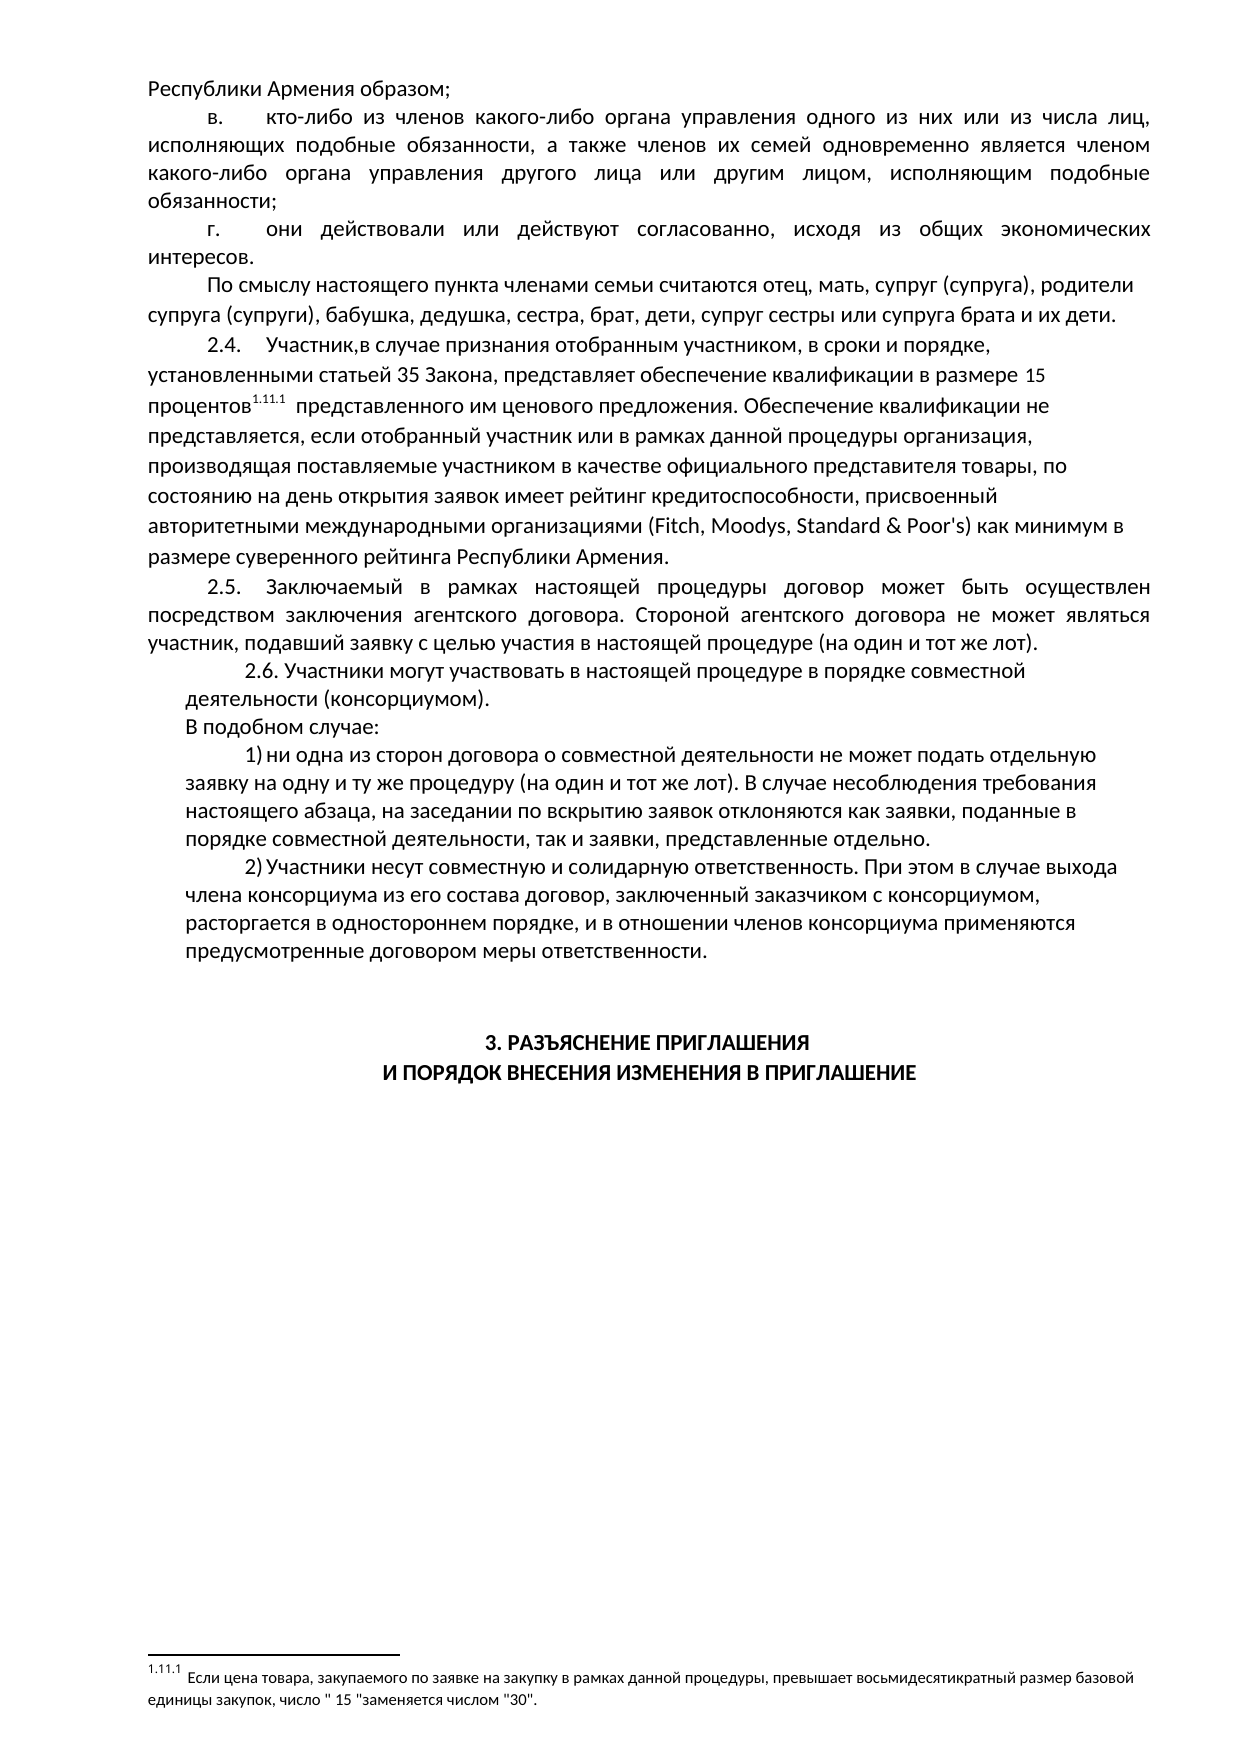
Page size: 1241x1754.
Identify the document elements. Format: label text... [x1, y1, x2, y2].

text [148, 74, 1152, 102]
text 3. РАЗЪЯСНЕНИЕ ПРИГЛАШЕНИЯ И ПОРЯДОК ВНЕСЕНИЯ ИЗМЕНЕНИЯ В ПРИГЛАШЕНИЕ [148, 1028, 1152, 1086]
text в. кто-либо из членов какого-либо органа управления одного из них или из числа лиц, исполняющих подобные обязанности, а также членов их семей одновременно является членом какого-либо органа управления другого лица или другим лицом, исполняющим подобные обязанности; [148, 102, 1152, 214]
text По смыслу настоящего пункта членами семьи считаются отец, мать, супруг (супруга), родители супруга (супруги), бабушка, дедушка, сестра, брат, дети, супруг сестры или супруга брата и их дети. [148, 270, 1152, 328]
text 2) Участники несут совместную и солидарную ответственность. При этом в случае выхода члена консорциума из его состава договор, заключенный заказчиком с консорциумом, расторгается в одностороннем порядке, и в отношении членов консорциума применяются предусмотренные договором меры ответственности. [185, 852, 1152, 964]
text 2.5. Заключаемый в рамках настоящей процедуры договор может быть осуществлен посредством заключения агентского договора. Стороной агентского договора не может являться участник, подавший заявку с целью участия в настоящей процедуре (на один и тот же лот). [148, 572, 1152, 656]
text г. они действовали или действуют согласованно, исходя из общих экономических интересов. [148, 214, 1152, 270]
text 2.4. Участник,в случае признания отобранным участником, в сроки и порядке, установленными статьей 35 Закона, представляет обеспечение квалификации в размере 15 процентов1.1 представленного им ценового предложения. Обеспечение квалификации не представляется, если отобранный участник или в рамках данной процедуры организация, производящая поставляемые участником в качестве официального представителя товары, по состоянию на день открытия заявок имеет рейтинг кредитоспособности, присвоенный авторитетными международными организациями (Fitch, Moodys, Standard & Poor's) как минимум в размере суверенного рейтинга Республики Армения. [148, 330, 1152, 570]
text В подобном случае: [185, 712, 1152, 740]
text 1) ни одна из сторон договора о совместной деятельности не может подать отдельную заявку на одну и ту же процедуру (на один и тот же лот). В случае несоблюдения требования настоящего абзаца, на заседании по вскрытию заявок отклоняются как заявки, поданные в порядке совместной деятельности, так и заявки, представленные отдельно. [185, 740, 1152, 852]
text 2.6. Участники могут участвовать в настоящей процедуре в порядке совместной деятельности (консорциумом). [185, 656, 1152, 712]
